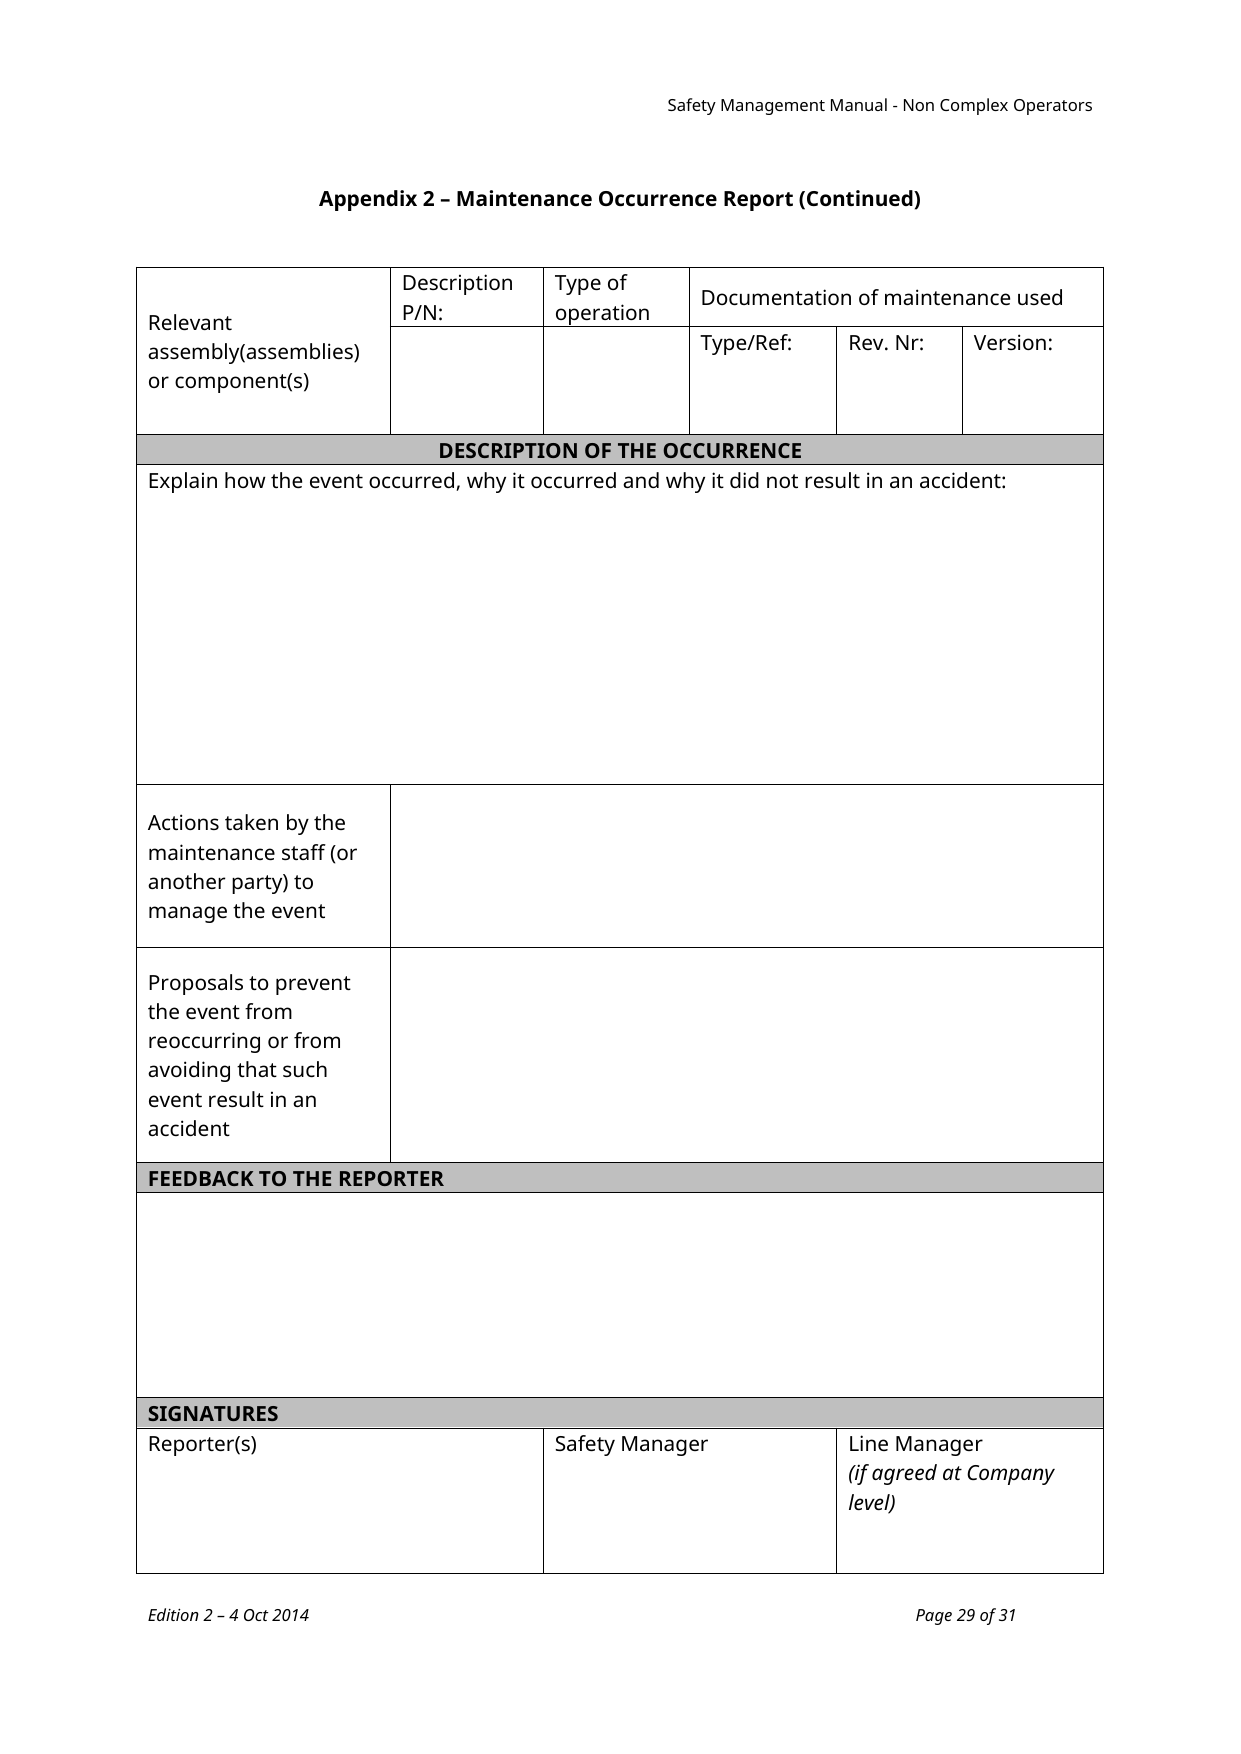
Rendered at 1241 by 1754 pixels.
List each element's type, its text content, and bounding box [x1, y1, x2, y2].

table_cell Type/Ref: [690, 327, 836, 434]
table_header Relevant assembly(assemblies) or component(s) [137, 268, 390, 434]
table_header Description P/N: [391, 268, 543, 326]
table_cell Explain how the event occurred, why it occurred and why it did not result in an accident: [137, 465, 1103, 784]
table_cell [391, 327, 543, 434]
table_cell [544, 327, 689, 434]
table_cell [391, 785, 1103, 947]
table_cell Actions taken by the maintenance staff (or another party) to manage the event [137, 785, 390, 947]
table_header Documentation of maintenance used [690, 268, 1103, 326]
table_cell DESCRIPTION OF THE OCCURRENCE [137, 435, 1103, 464]
text Appendix 2 – Maintenance Occurrence Report (Continued) [148, 183, 1093, 212]
table_cell Reporter(s) [137, 1429, 543, 1573]
table_cell [391, 948, 1103, 1162]
table_cell Proposals to prevent the event from reoccurring or from avoiding that such event result in an accident [137, 948, 390, 1162]
table_cell Version: [963, 327, 1103, 434]
table_cell FEEDBACK TO THE REPORTER [137, 1163, 1103, 1192]
table_cell Safety Manager [544, 1429, 836, 1573]
table_cell [137, 1193, 1103, 1397]
table_header Type of operation [544, 268, 689, 326]
table_cell Rev. Nr: [837, 327, 962, 434]
table_cell SIGNATURES [137, 1398, 1103, 1427]
table_cell Line Manager (if agreed at Company level) [837, 1429, 1103, 1573]
